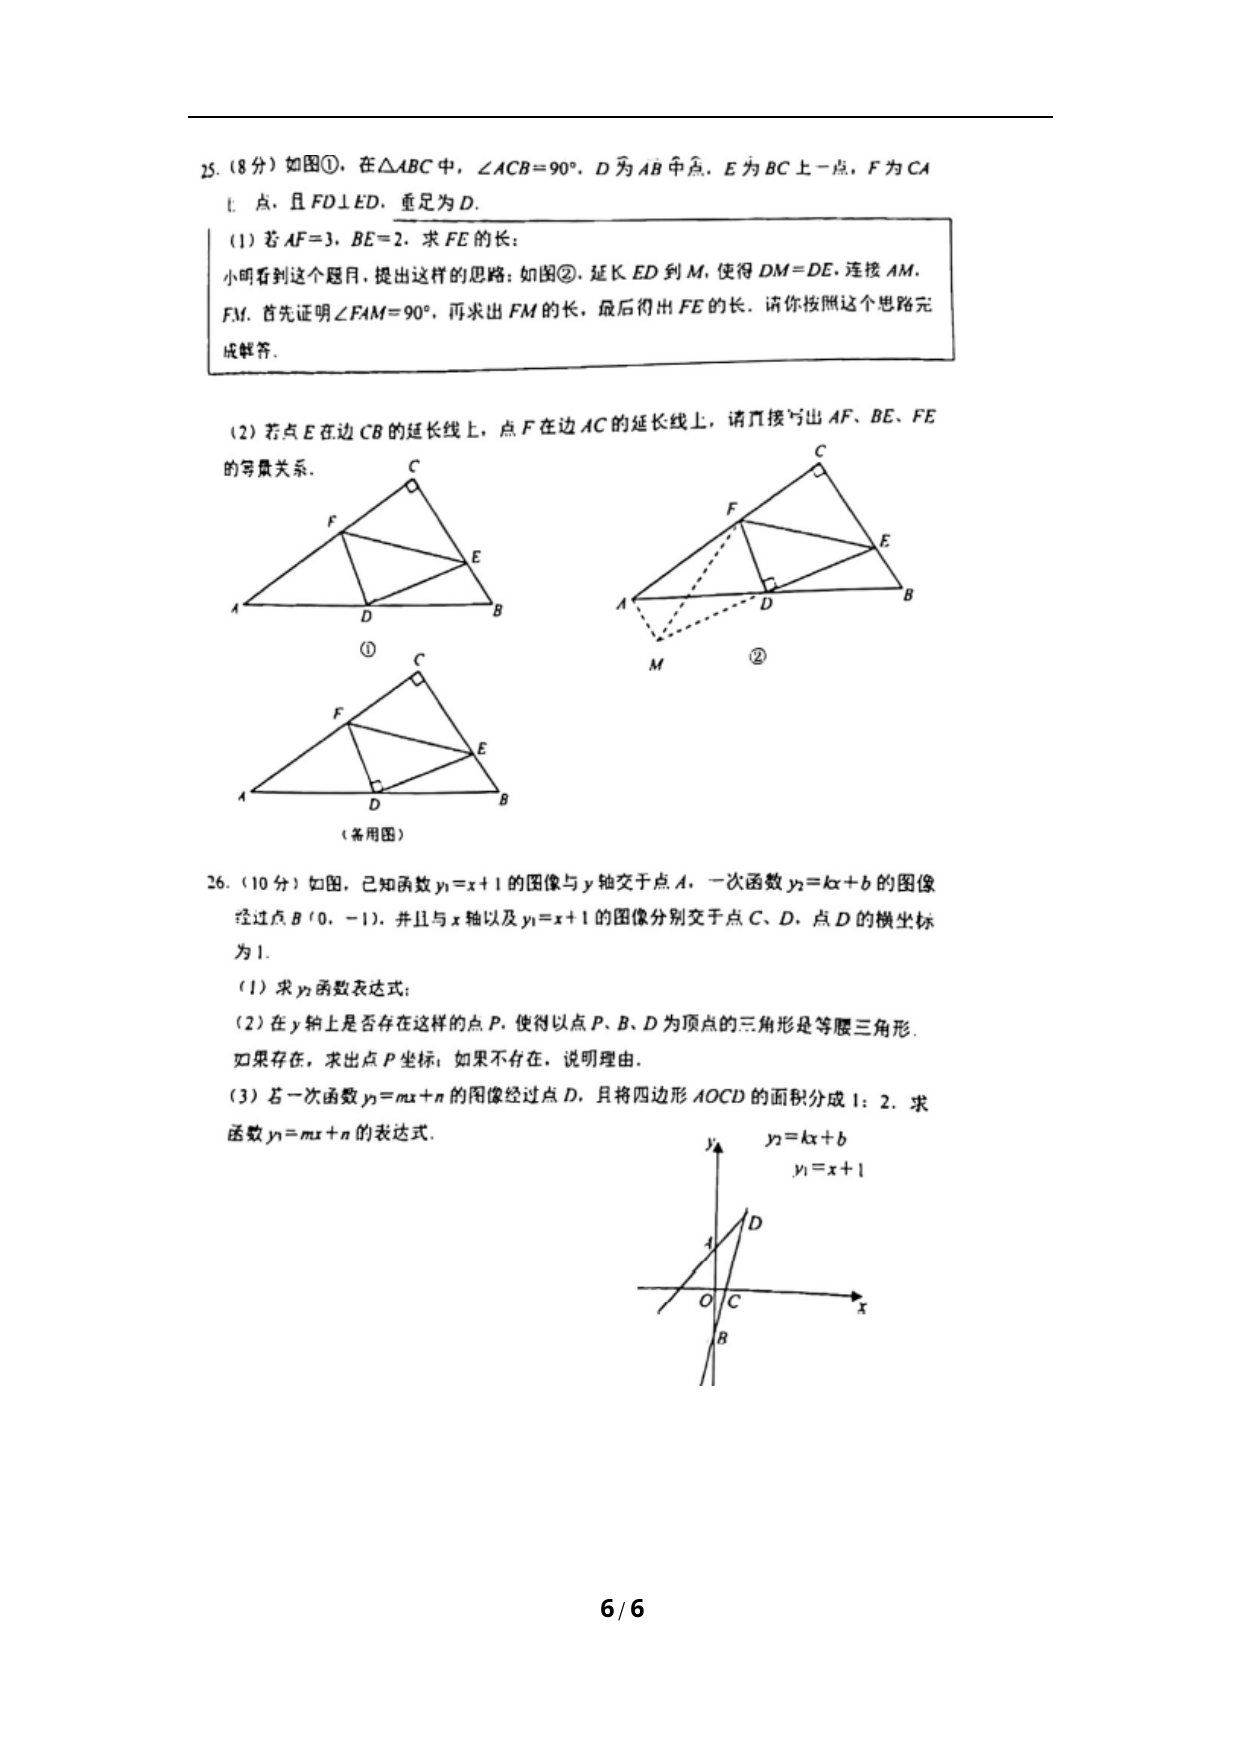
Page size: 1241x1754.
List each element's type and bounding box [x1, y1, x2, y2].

picture [187, 155, 983, 1386]
